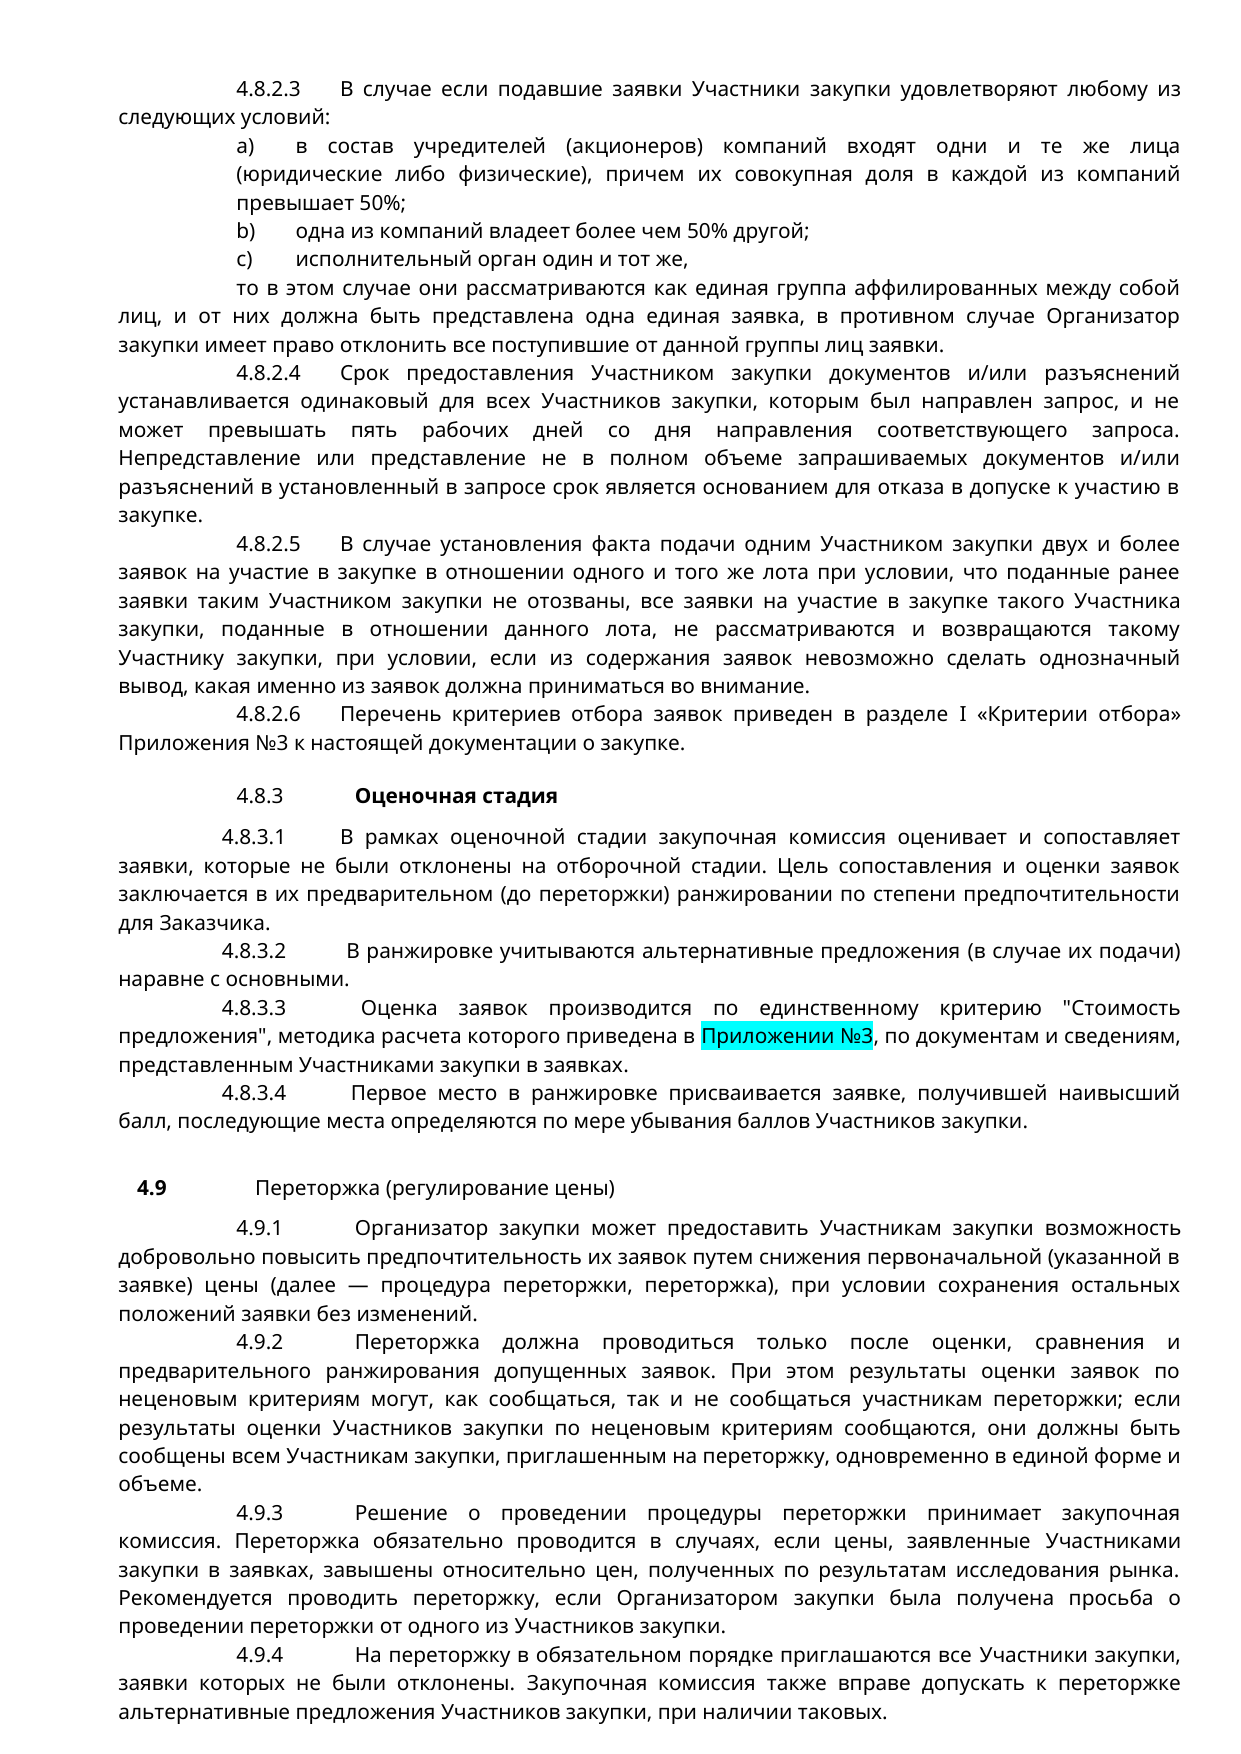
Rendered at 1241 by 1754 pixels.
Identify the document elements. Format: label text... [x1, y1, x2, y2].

list исполнительный орган один и тот же, [236, 244, 1181, 273]
list Переторжка должна проводиться только после оценки, сравнения и предварительного ранжирования допущенных заявок. При этом результаты оценки заявок по неценовым критериям могут, как сообщаться, так и не сообщаться участникам переторжки; если результаты оценки Участников закупки по неценовым критериям сообщаются, они должны быть сообщены всем Участникам закупки, приглашенным на переторжку, одновременно в единой форме и объеме. [118, 1327, 1181, 1498]
list В рамках оценочной стадии закупочная комиссия оценивает и сопоставляет заявки, которые не были отклонены на отборочной стадии. Цель сопоставления и оценки заявок заключается в их предварительном (до переторжки) ранжировании по степени предпочтительности для Заказчика. [118, 822, 1181, 936]
list На переторжку в обязательном порядке приглашаются все Участники закупки, заявки которых не были отклонены. Закупочная комиссия также вправе допускать к переторжке альтернативные предложения Участников закупки, при наличии таковых. [118, 1640, 1181, 1725]
text то в этом случае они рассматриваются как единая группа аффилированных между собой лиц, и от них должна быть представлена одна единая заявка, в противном случае Организатор закупки имеет право отклонить все поступившие от данной группы лиц заявки. [118, 273, 1181, 358]
list Организатор закупки может предоставить Участникам закупки возможность добровольно повысить предпочтительность их заявок путем снижения первоначальной (указанной в заявке) цены (далее — процедура переторжки, переторжка), при условии сохранения остальных положений заявки без изменений. [118, 1213, 1181, 1327]
list Оценочная стадия [236, 781, 1181, 810]
list В ранжировке учитываются альтернативные предложения (в случае их подачи) наравне с основными. [118, 936, 1181, 993]
list Срок предоставления Участником закупки документов и/или разъяснений устанавливается одинаковый для всех Участников закупки, которым был направлен запрос, и не может превышать пять рабочих дней со дня направления соответствующего запроса. Непредставление или представление не в полном объеме запрашиваемых документов и/или разъяснений в установленный в запросе срок является основанием для отказа в допуске к участию в закупке. [118, 358, 1181, 529]
list Решение о проведении процедуры переторжки принимает закупочная комиссия. Переторжка обязательно проводится в случаях, если цены, заявленные Участниками закупки в заявках, завышены относительно цен, полученных по результатам исследования рынка. Рекомендуется проводить переторжку, если Организатором закупки была получена просьба о проведении переторжки от одного из Участников закупки. [118, 1498, 1181, 1640]
list В случае установления факта подачи одним Участником закупки двух и более заявок на участие в закупке в отношении одного и того же лота при условии, что поданные ранее заявки таким Участником закупки не отозваны, все заявки на участие в закупке такого Участника закупки, поданные в отношении данного лота, не рассматриваются и возвращаются такому Участнику закупки, при условии, если из содержания заявок невозможно сделать однозначный вывод, какая именно из заявок должна приниматься во внимание. [118, 529, 1181, 699]
list одна из компаний владеет более чем 50% другой; [236, 216, 1181, 244]
list Оценка заявок производится по единственному критерию "Стоимость предложения", методика расчета которого приведена в Приложении №3, по документам и сведениям, представленным Участниками закупки в заявках. [118, 993, 1181, 1078]
subtitle Переторжка (регулирование цены) [137, 1173, 1181, 1201]
list В случае если подавшие заявки Участники закупки удовлетворяют любому из следующих условий: [118, 74, 1181, 131]
list Первое место в ранжировке присваивается заявке, получившей наивысший балл, последующие места определяются по мере убывания баллов Участников закупки. [118, 1078, 1181, 1135]
list в состав учредителей (акционеров) компаний входят одни и те же лица (юридические либо физические), причем их совокупная доля в каждой из компаний превышает 50%; [236, 131, 1181, 216]
list Перечень критериев отбора заявок приведен в разделе I «Критерии отбора» Приложения №3 к настоящей документации о закупке. [118, 699, 1181, 756]
